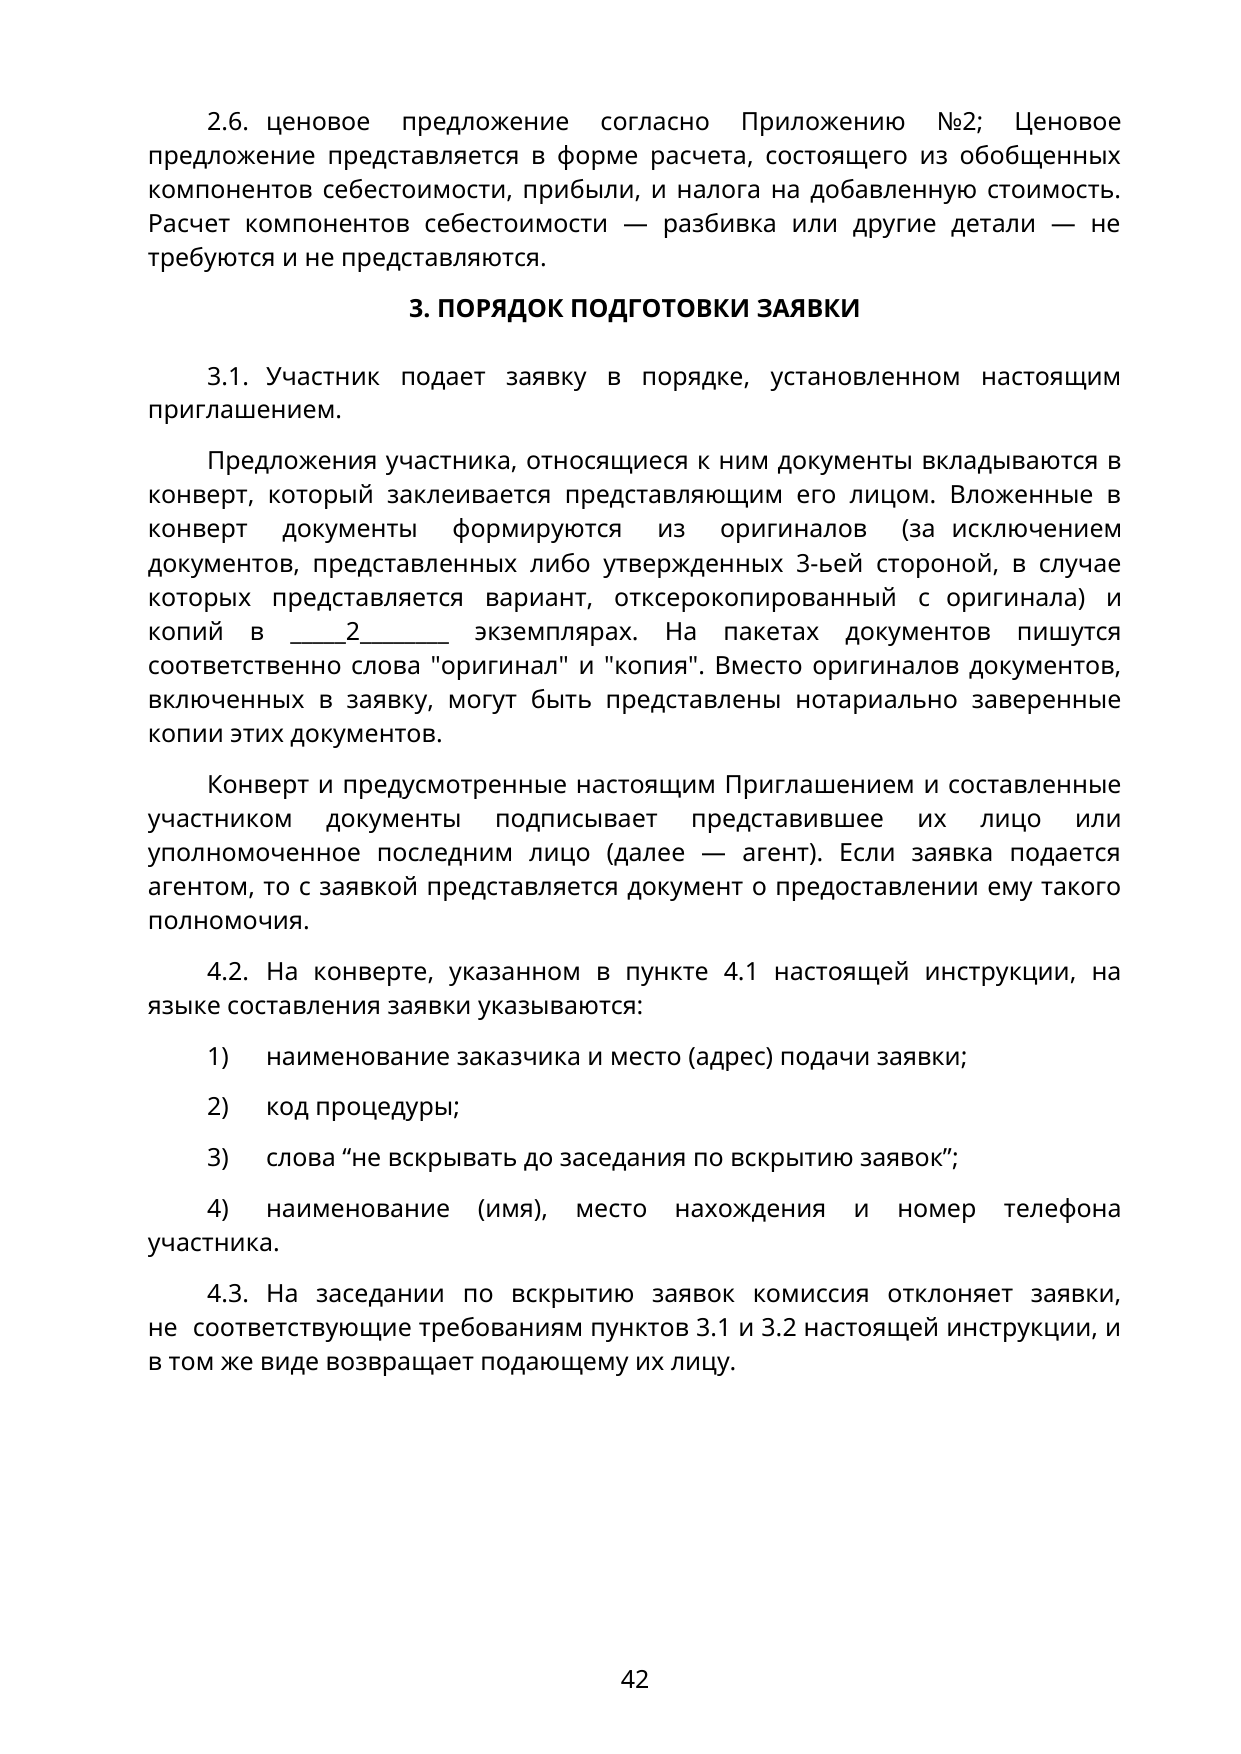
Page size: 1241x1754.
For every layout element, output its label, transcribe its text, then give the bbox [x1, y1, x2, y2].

text Конверт и предусмотренные настоящим Приглашением и составленные участником документы подписывает представившее их лицо или уполномоченное последним лицо (далее — агент). Если заявка подается агентом, то с заявкой представляется документ о предоставлении ему такого полномочия. [148, 767, 1122, 937]
text Предложения участника, относящиеся к ним документы вкладываются в конверт, который заклеивается представляющим его лицом. Вложенные в конверт документы формируются из оригиналов (за исключением документов, представленных либо утвержденных 3-ьей стороной, в случае которых представляется вариант, отксерокопированный с оригинала) и копий в _____2________ экземплярах. На пакетах документов пишутся соответственно слова "оригинал" и "копия". Вместо оригиналов документов, включенных в заявку, могут быть представлены нотариально заверенные копии этих документов. [148, 443, 1122, 750]
text 4.2. На конверте, указанном в пункте 4.1 настоящей инструкции, на языке составления заявки указываются: [148, 953, 1122, 1022]
text 4) наименование (имя), место нахождения и номер телефона участника. [148, 1191, 1122, 1259]
text 3. ПОРЯДОК ПОДГОТОВКИ ЗАЯВКИ [148, 290, 1122, 324]
text 2) код процедуры; [148, 1089, 1122, 1123]
text 1) наименование заказчика и место (адрес) подачи заявки; [148, 1038, 1122, 1072]
text 4.3. На заседании по вскрытию заявок комиссия отклоняет заявки, не соответствующие требованиям пунктов 3.1 и 3.2 настоящей инструкции, и в том же виде возвращает подающему их лицу. [148, 1275, 1122, 1378]
text 2.6. ценовое предложение согласно Приложению №2; Ценовое предложение представляется в форме расчета, состоящего из обобщенных компонентов себестоимости, прибыли, и налога на добавленную стоимость. Расчет компонентов себестоимости — разбивка или другие детали — не требуются и не представляются. [148, 103, 1122, 274]
text 3) слова “не вскрывать до заседания по вскрытию заявок”; [148, 1140, 1122, 1174]
text 3.1. Участник подает заявку в порядке, установленном настоящим приглашением. [148, 358, 1122, 426]
